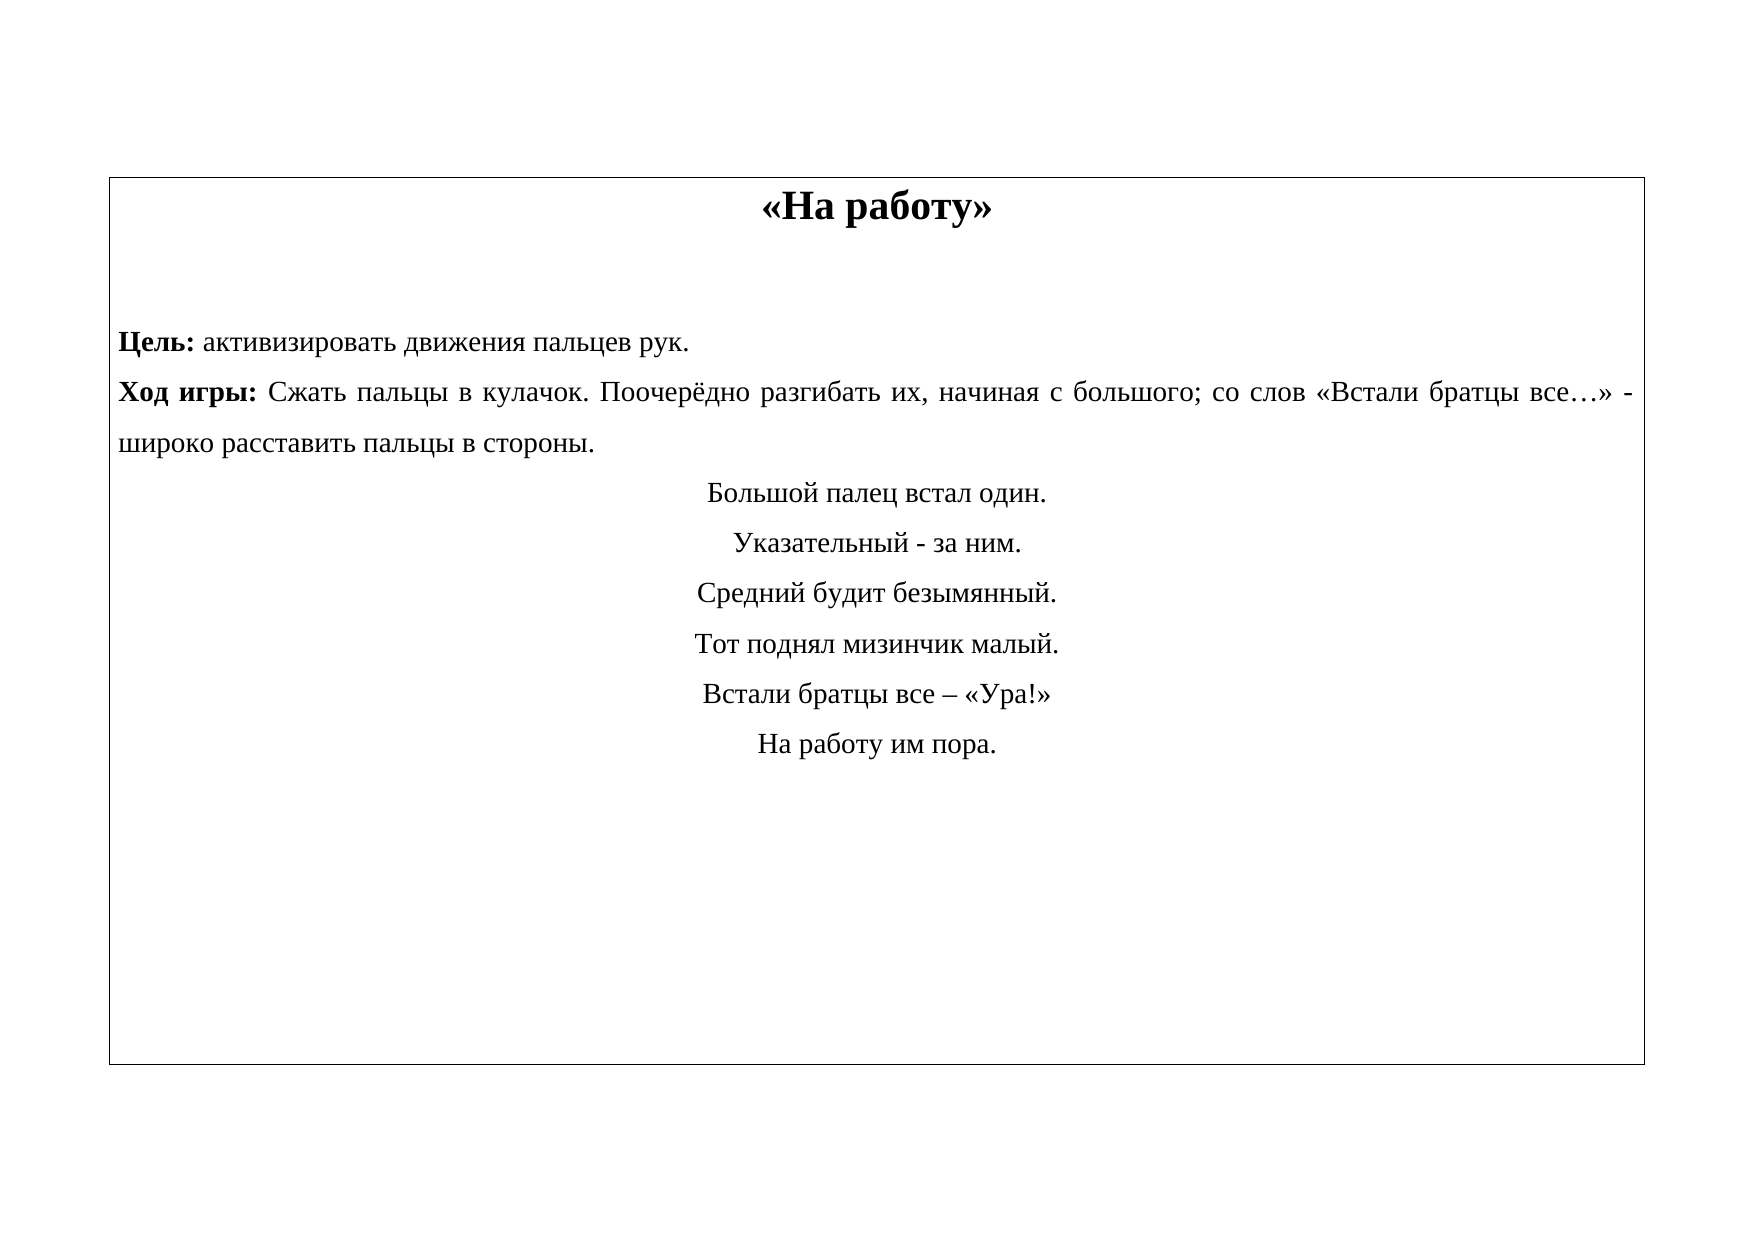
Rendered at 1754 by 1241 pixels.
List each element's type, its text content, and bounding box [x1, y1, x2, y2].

text Ход игры: Сжать пальцы в кулачок. Поочерёдно разгибать их, начиная с большого; со слов «Встали братцы все…» - широко расставить пальцы в стороны. [110, 371, 1644, 458]
text «На работу» [110, 178, 1644, 228]
text Указательный - за ним. [110, 522, 1644, 559]
text Тот поднял мизинчик малый. [110, 623, 1644, 659]
text Цель: активизировать движения пальцев рук. [110, 321, 1644, 358]
text Средний будит безымянный. [110, 572, 1644, 609]
text Встали братцы все – «Ура!» [110, 673, 1644, 710]
text На работу им пора. [110, 723, 1644, 760]
text Большой палец встал один. [110, 472, 1644, 508]
